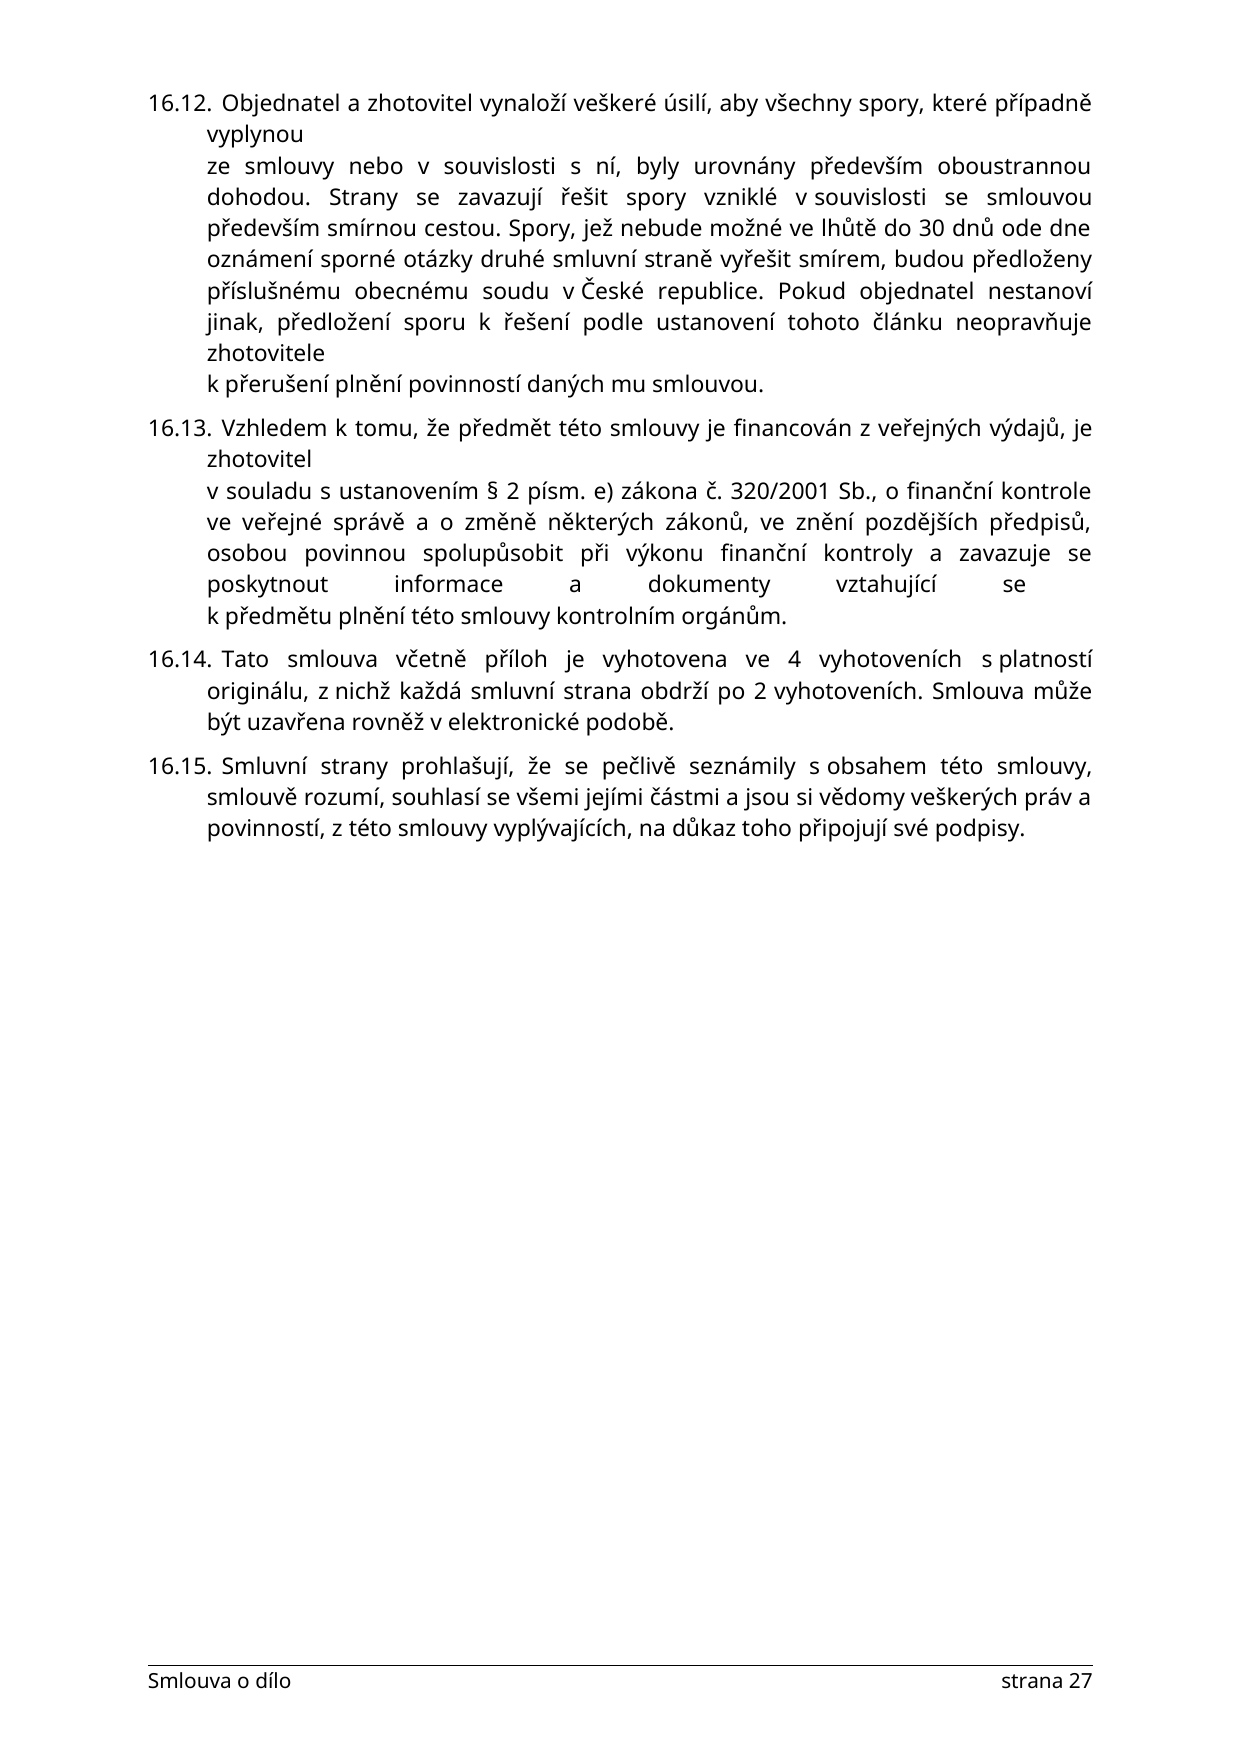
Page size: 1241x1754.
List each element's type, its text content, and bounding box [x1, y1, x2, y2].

list Smluvní strany prohlašují, že se pečlivě seznámily s obsahem této smlouvy, smlouvě rozumí, souhlasí se všemi jejími částmi a jsou si vědomy veškerých práv a povinností, z této smlouvy vyplývajících, na důkaz toho připojují své podpisy. [148, 749, 1093, 843]
list Objednatel a zhotovitel vynaloží veškeré úsilí, aby všechny spory, které případně vyplynou ze smlouvy nebo v souvislosti s ní, byly urovnány především oboustrannou dohodou. Strany se zavazují řešit spory vzniklé v souvislosti se smlouvou především smírnou cestou. Spory, jež nebude možné ve lhůtě do 30 dnů ode dne oznámení sporné otázky druhé smluvní straně vyřešit smírem, budou předloženy příslušnému obecnému soudu v České republice. Pokud objednatel nestanoví jinak, předložení sporu k řešení podle ustanovení tohoto článku neopravňuje zhotovitele k přerušení plnění povinností daných mu smlouvou. [148, 87, 1093, 399]
list Tato smlouva včetně příloh je vyhotovena ve 4 vyhotoveních s platností originálu, z nichž každá smluvní strana obdrží po 2 vyhotoveních. Smlouva může být uzavřena rovněž v elektronické podobě. [148, 643, 1093, 737]
list Vzhledem k tomu, že předmět této smlouvy je financován z veřejných výdajů, je zhotovitel v souladu s ustanovením § 2 písm. e) zákona č. 320/2001 Sb., o finanční kontrole ve veřejné správě a o změně některých zákonů, ve znění pozdějších předpisů, osobou povinnou spolupůsobit při výkonu finanční kontroly a zavazuje se poskytnout informace a dokumenty vztahující se k předmětu plnění této smlouvy kontrolním orgánům. [148, 412, 1093, 631]
